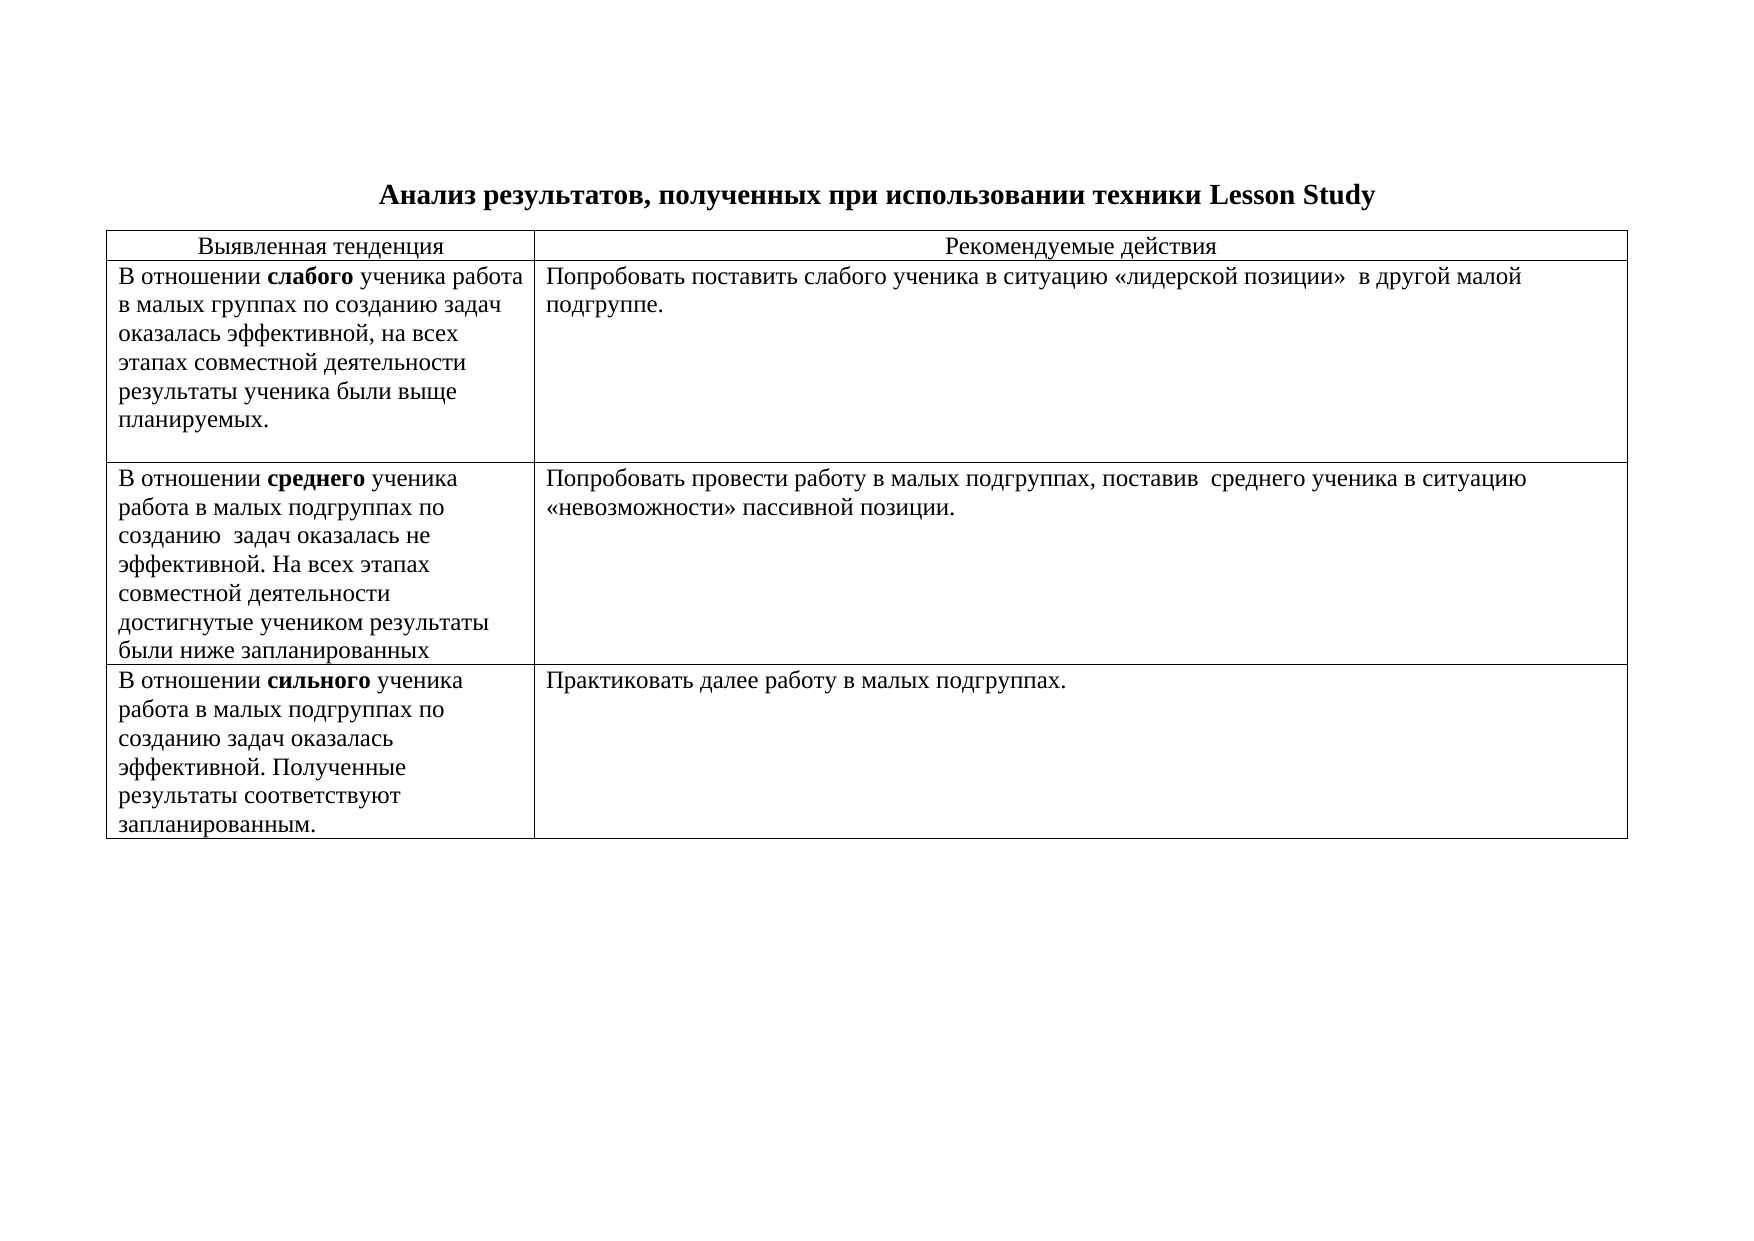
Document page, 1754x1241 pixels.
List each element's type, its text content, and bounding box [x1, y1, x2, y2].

table_cell Попробовать поставить слабого ученика в ситуацию «лидерской позиции» в другой малой подгруппе. [535, 261, 1627, 462]
table_cell Практиковать далее работу в малых подгруппах. [535, 665, 1627, 838]
table_cell В отношении среднего ученика работа в малых подгруппах по созданию задач оказалась не эффективной. На всех этапах совместной деятельности достигнутые учеником результаты были ниже запланированных [107, 463, 534, 664]
table_header Рекомендуемые действия [535, 231, 1627, 260]
table_header Выявленная тенденция [107, 231, 534, 260]
table_cell В отношении сильного ученика работа в малых подгруппах по созданию задач оказалась эффективной. Полученные результаты соответствуют запланированным. [107, 665, 534, 838]
table_cell В отношении слабого ученика работа в малых группах по созданию задач оказалась эффективной, на всех этапах совместной деятельности результаты ученика были выще планируемых. [107, 261, 534, 462]
table_cell Попробовать провести работу в малых подгруппах, поставив среднего ученика в ситуацию «невозможности» пассивной позиции. [535, 463, 1627, 664]
text Анализ результатов, полученных при использовании техники Lesson Study [118, 177, 1636, 211]
